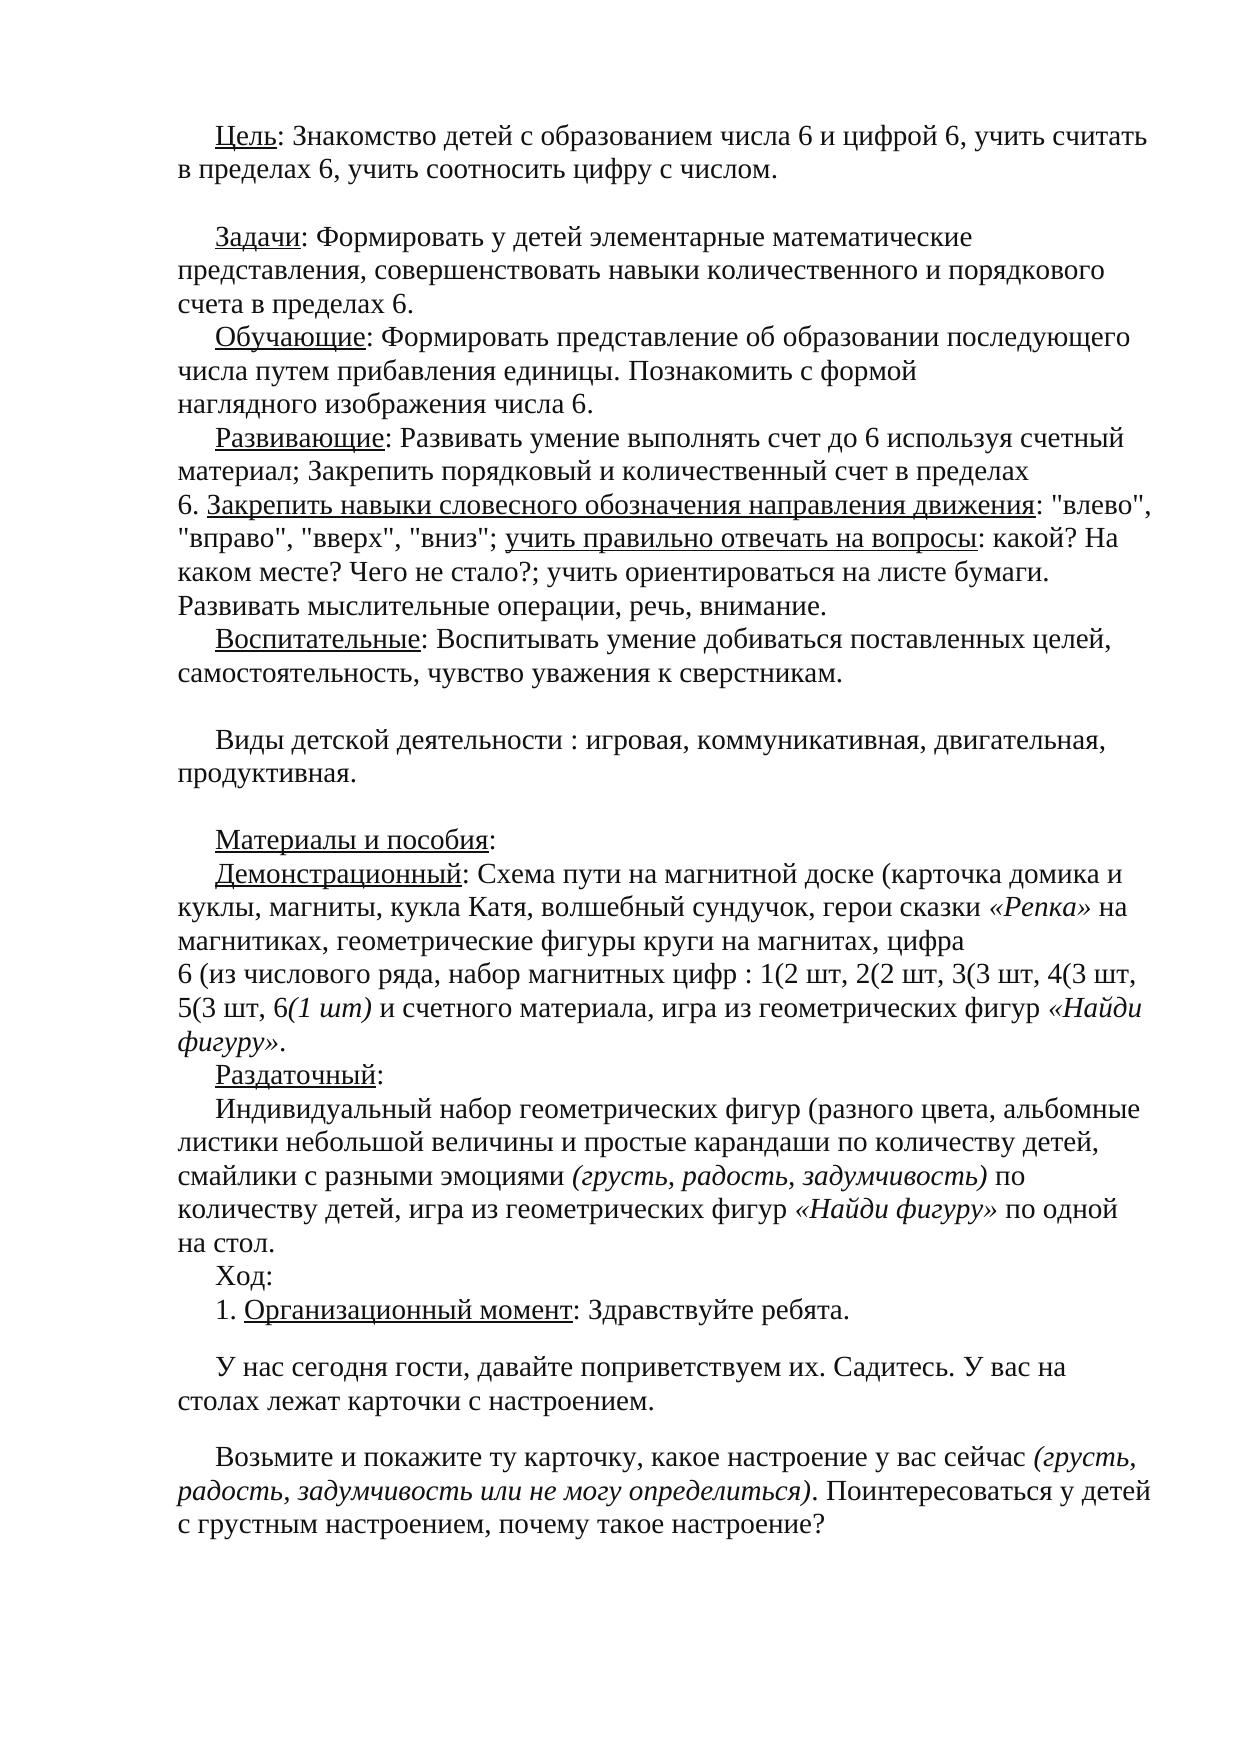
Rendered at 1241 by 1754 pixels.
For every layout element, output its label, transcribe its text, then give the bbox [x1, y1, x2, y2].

text Индивидуальный набор геометрических фигур (разного цвета, альбомные листики небольшой величины и простые карандаши по количеству детей, смайлики с разными эмоциями (грусть, радость, задумчивость) по количеству детей, игра из геометрических фигур «Найди фигуру» по одной на стол. [177, 1091, 1152, 1258]
text Ход: [177, 1258, 1152, 1292]
text Цель: Знакомство детей с образованием числа 6 и цифрой 6, учить считать в пределах 6, учить соотносить цифру с числом. [177, 118, 1152, 185]
text Материалы и пособия: [177, 822, 1152, 856]
text 1. Организационный момент: Здравствуйте ребята. [177, 1292, 1152, 1326]
text Задачи: Формировать у детей элементарные математические представления, совершенствовать навыки количественного и порядкового счета в пределах 6. [177, 219, 1152, 319]
text Демонстрационный: Схема пути на магнитной доске (карточка домика и куклы, магниты, кукла Катя, волшебный сундучок, герои сказки «Репка» на магнитиках, геометрические фигуры круги на магнитах, цифра 6 (из числового ряда, набор магнитных цифр : 1(2 шт, 2(2 шт, 3(3 шт, 4(3 шт, 5(3 шт, 6(1 шт) и счетного материала, игра из геометрических фигур «Найди фигуру». [177, 856, 1152, 1057]
text Развивающие: Развивать умение выполнять счет до 6 используя счетный материал; Закрепить порядковый и количественный счет в пределах 6. Закрепить навыки словесного обозначения направления движения: "влево", "вправо", "вверх", "вниз"; учить правильно отвечать на вопросы: какой? На каком месте? Чего не стало?; учить ориентироваться на листе бумаги. Развивать мыслительные операции, речь, внимание. [177, 420, 1152, 621]
text Возьмите и покажите ту карточку, какое настроение у вас сейчас (грусть, радость, задумчивость или не могу определиться). Поинтересоваться у детей с грустным настроением, почему такое настроение? [177, 1439, 1152, 1540]
text Обучающие: Формировать представление об образовании последующего числа путем прибавления единицы. Познакомить с формой наглядного изображения числа 6. [177, 319, 1152, 420]
text Виды детской деятельности : игровая, коммуникативная, двигательная, продуктивная. [177, 722, 1152, 789]
text У нас сегодня гости, давайте поприветствуем их. Садитесь. У вас на столах лежат карточки с настроением. [177, 1349, 1152, 1416]
text Воспитательные: Воспитывать умение добиваться поставленных целей, самостоятельность, чувство уважения к сверстникам. [177, 621, 1152, 688]
text Раздаточный: [177, 1057, 1152, 1091]
